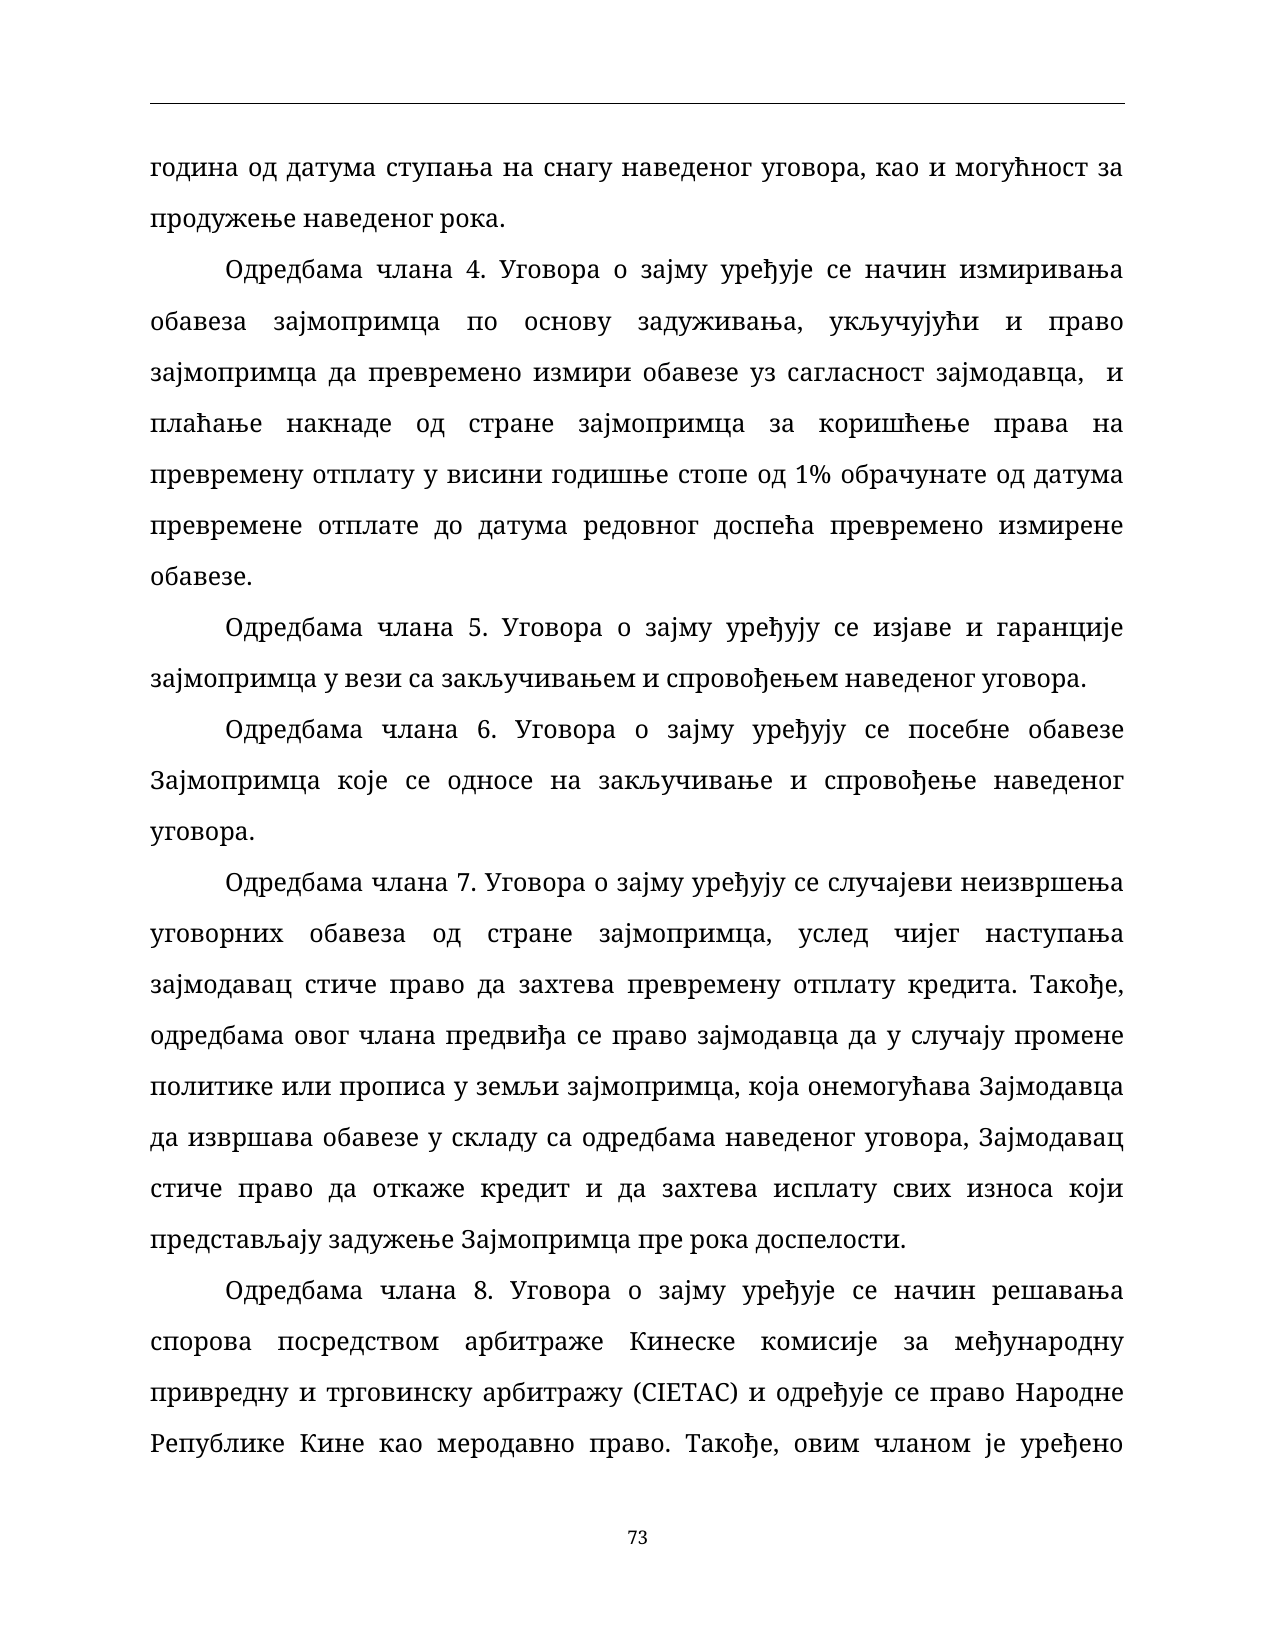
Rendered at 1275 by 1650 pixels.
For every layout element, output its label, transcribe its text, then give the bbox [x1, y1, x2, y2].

text Одредбама члана 4. Уговора о зајму уређује се начин измиривања обавеза зајмопримца по основу задуживања, укључујући и право зајмопримца да превремено измири обавезе уз сагласност зајмодавца, и плаћање накнаде од стране зајмопримца за коришћење права на превремену отплату у висини годишње стопе од 1% обрачунате од датума превремене отплате до датума редовног доспећа превремено измирeне обавезе. [150, 252, 1125, 592]
text Одредбама члана 6. Уговора о зајму уређују се посебне обавезе Зајмопримца које се односе на закључивање и спровођење наведеног уговора. [150, 711, 1125, 848]
text Одредбама члана 7. Уговора о зајму уређују се случајеви неизвршења уговорних обавеза од стране зајмопримца, услед чијег наступања зајмодавац стиче право да захтева превремену отплату кредита. Такође, одредбама овог члана предвиђа се право зајмодавца да у случају промене политике или прописа у земљи зајмопримца, која онемогућава Зајмодавца да извршава обавезе у складу са одредбама наведеног уговора, Зајмодавац стиче право да откаже кредит и да захтева исплату свих износа који представљају задужење Зајмопримца пре рока доспелости. [150, 864, 1125, 1256]
text Одредбама члана 5. Уговора о зајму уређују се изјаве и гаранције зајмопримца у вези са закључивањем и спровођењем наведеног уговора. [150, 609, 1125, 694]
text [150, 150, 1125, 235]
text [150, 1273, 1125, 1460]
